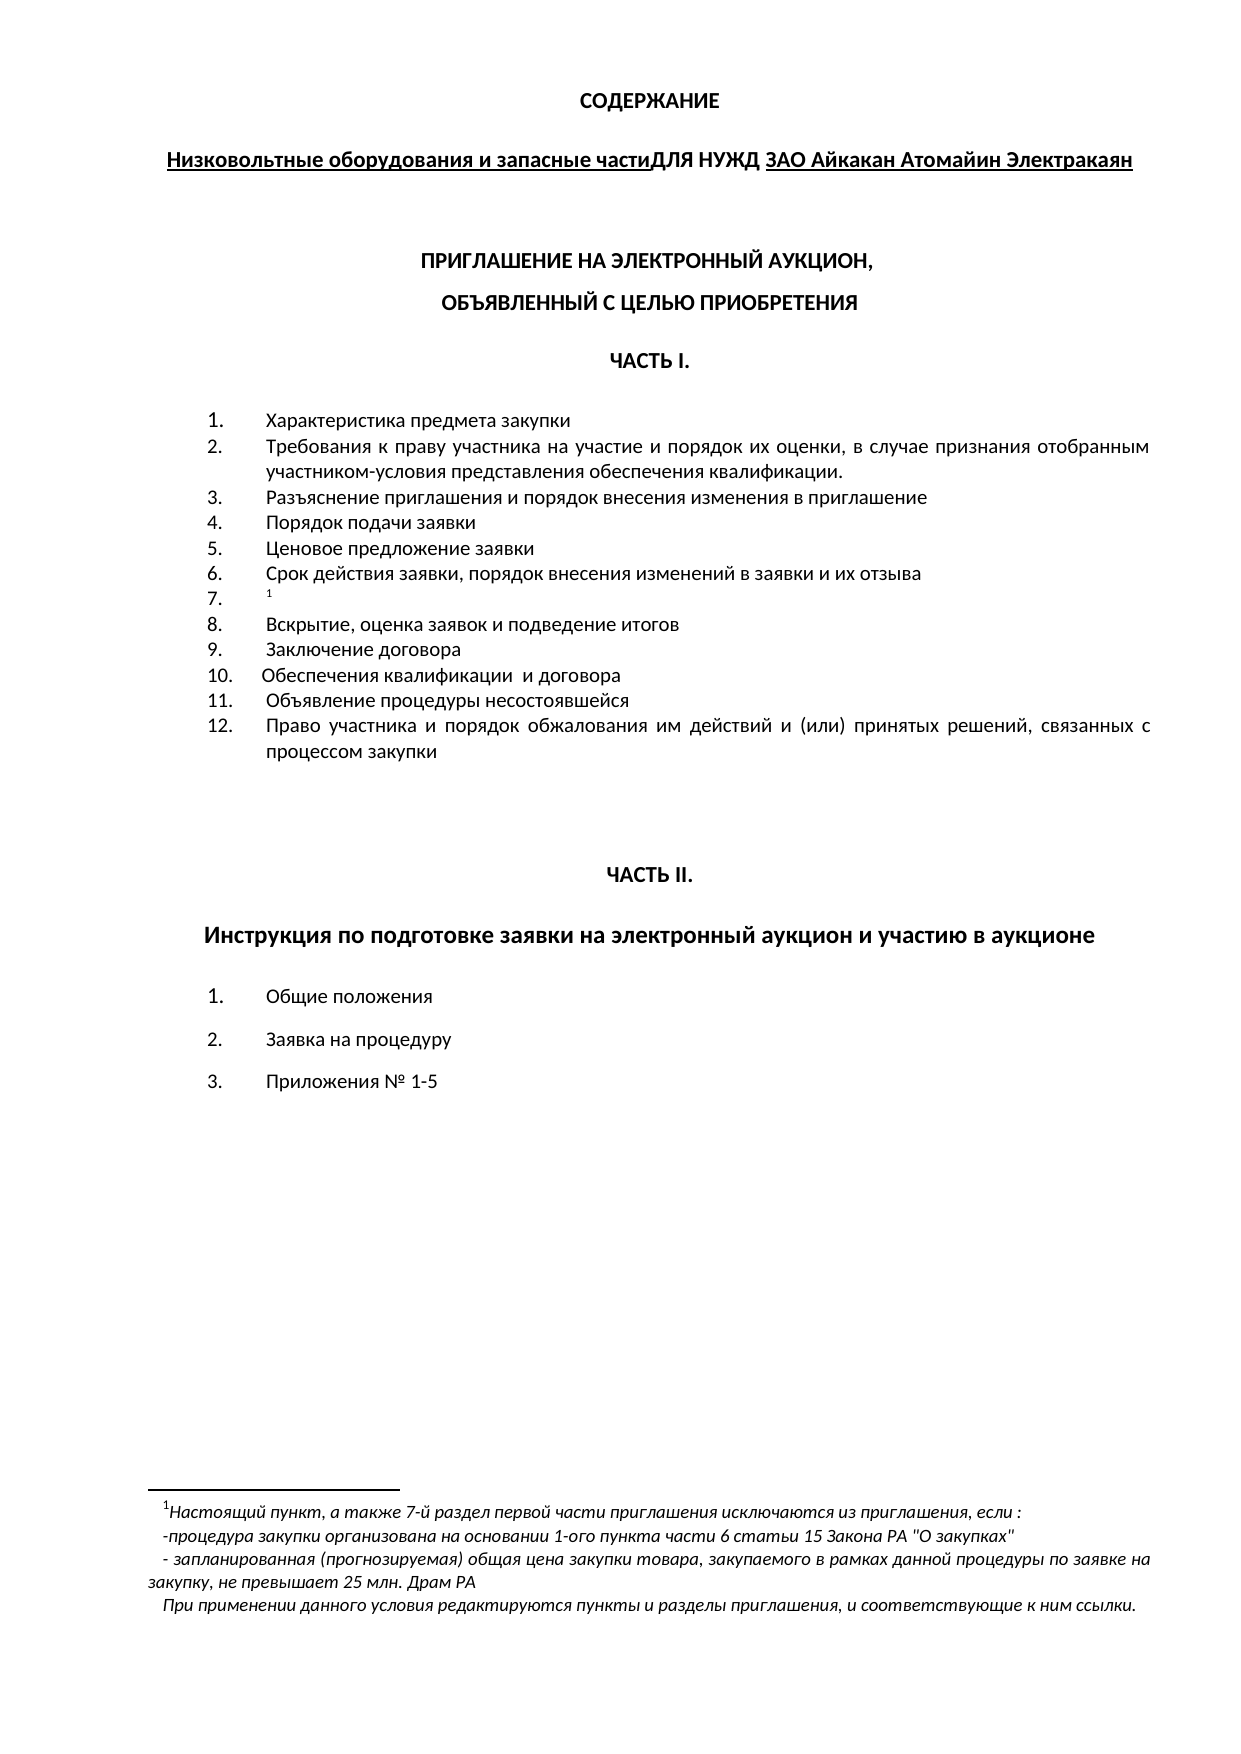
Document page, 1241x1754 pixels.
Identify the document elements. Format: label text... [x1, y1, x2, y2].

text 1. Характеристика предмета закупки [207, 405, 1152, 433]
text 3. Приложения № 1-5 [207, 1068, 1152, 1093]
text 7. [207, 586, 1152, 611]
text 5. Ценовое предложение заявки [207, 535, 1152, 560]
text 8. Вскрытие, оценка заявок и подведение итогов [207, 611, 1152, 636]
text 2. Заявка на процедуру [207, 1026, 1152, 1051]
text ПРИГЛАШЕНИЕ НА ЭЛЕКТРОННЫЙ АУКЦИОН, ОБЪЯВЛЕННЫЙ С ЦЕЛЬЮ ПРИОБРЕТЕНИЯ [148, 246, 1152, 316]
text 3. Разъяснение приглашения и порядок внесения изменения в приглашение [207, 484, 1152, 509]
text ЧАСТЬ II. [148, 860, 1152, 888]
text 4. Порядок подачи заявки [207, 509, 1152, 535]
text 1. Общие положения [207, 981, 1152, 1009]
text Низковольтные оборудования и запасные частиДЛЯ НУЖД ЗАО Айкакан Атомайин Электракаян [148, 145, 1152, 173]
text 10. Обеспечения квалификации и договора [207, 662, 1152, 687]
text СОДЕРЖАНИЕ [148, 86, 1152, 114]
text Инструкция по подготовке заявки на электронный аукцион и участию в аукционе [148, 919, 1152, 949]
text ЧАСТЬ I. [148, 346, 1152, 374]
text 2. Требования к праву участника на участие и порядок их оценки, в случае признания отобранным участником-условия представления обеспечения квалификации. [207, 433, 1152, 484]
text 9. Заключение договора [207, 636, 1152, 662]
text 11. Объявление процедуры несостоявшейся [207, 687, 1152, 713]
text 6. Срок действия заявки, порядок внесения изменений в заявки и их отзыва [207, 560, 1152, 586]
text 12. Право участника и порядок обжалования им действий и (или) принятых решений, связанных с процессом закупки [207, 713, 1152, 763]
